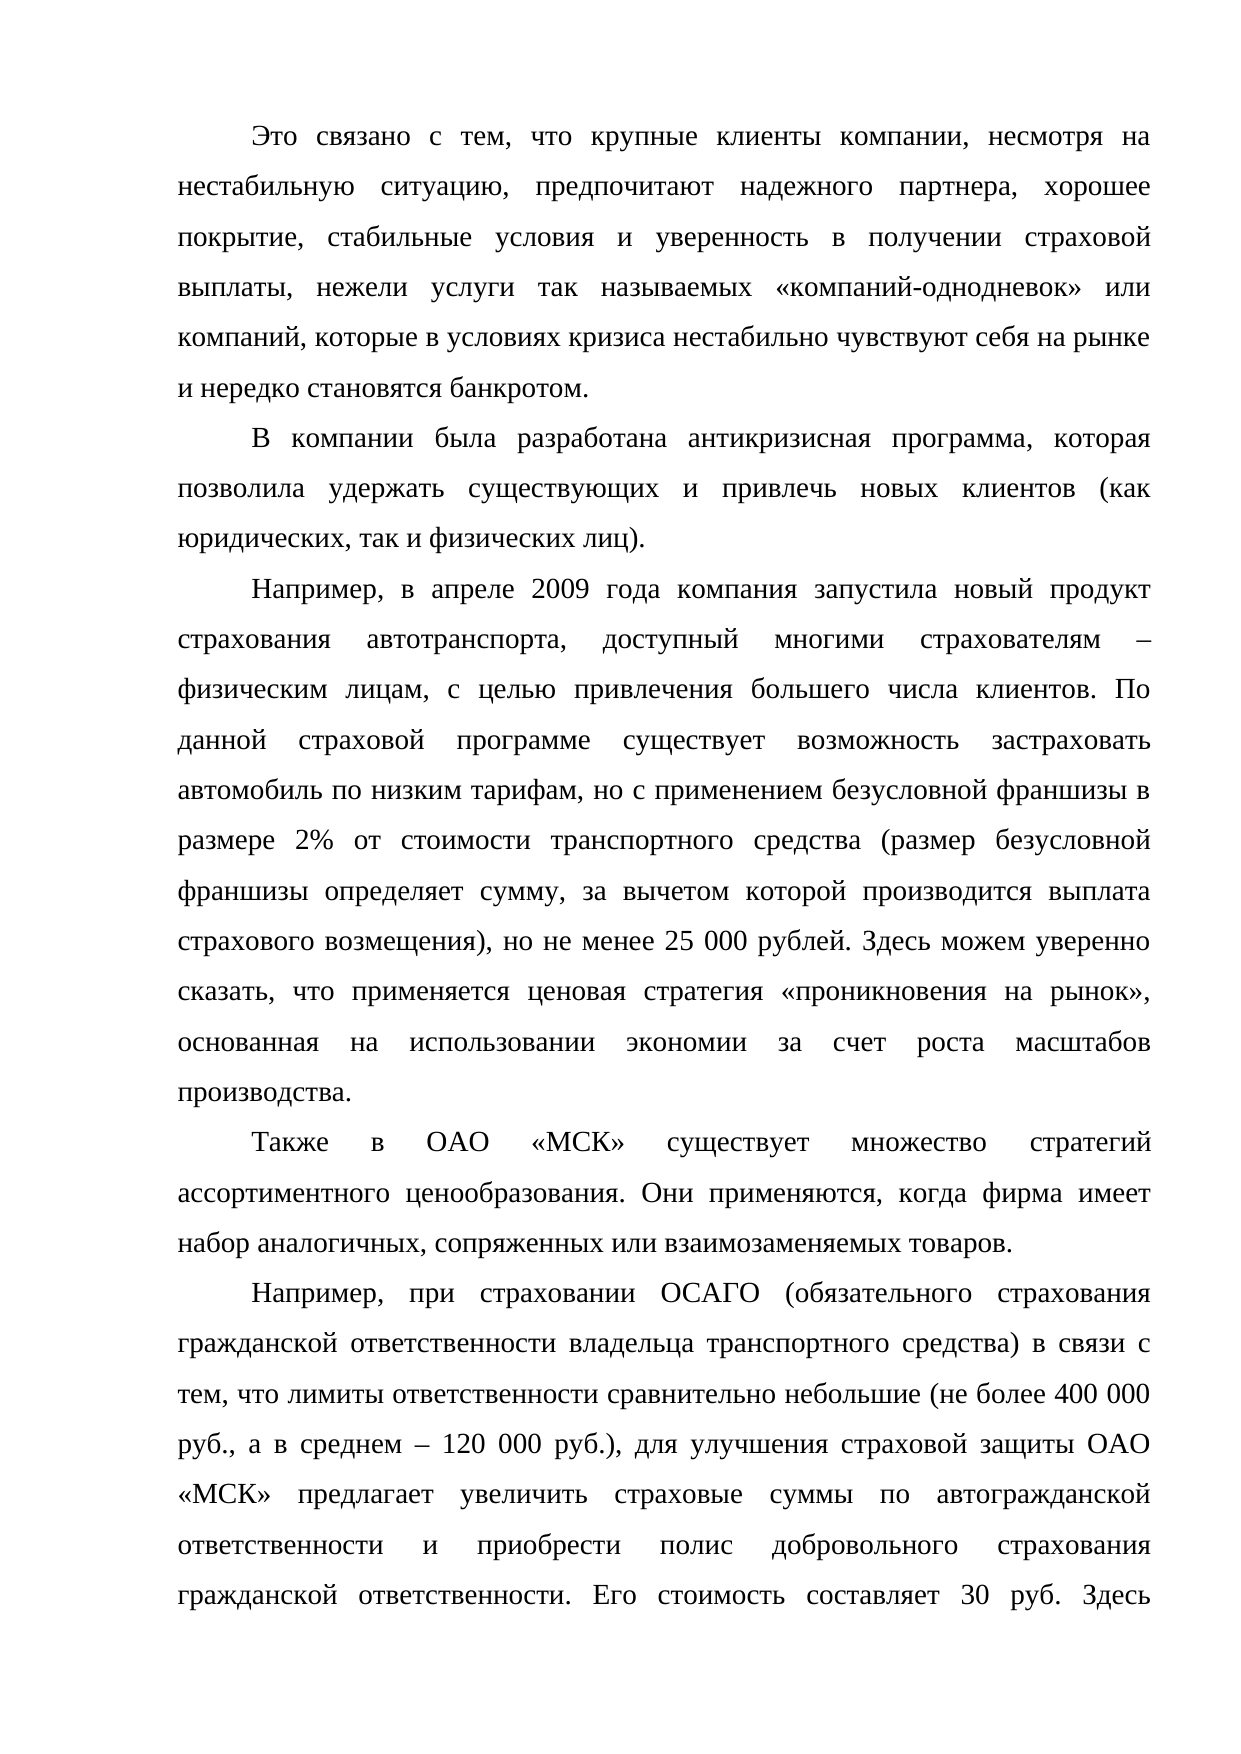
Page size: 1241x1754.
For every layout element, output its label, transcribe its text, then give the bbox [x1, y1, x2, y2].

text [177, 1275, 1152, 1611]
text Например, в апреле 2009 года компания запустила новый продукт страхования автотранспорта, доступный многими страхователям – физическим лицам, с целью привлечения большего числа клиентов. По данной страховой программе существует возможность застраховать автомобиль по низким тарифам, но с применением безусловной франшизы в размере 2% от стоимости транспортного средства (размер безусловной франшизы определяет сумму, за вычетом которой производится выплата страхового возмещения), но не менее 25 000 рублей. Здесь можем уверенно сказать, что применяется ценовая стратегия «проникновения на рынок», основанная на использовании экономии за счет роста масштабов производства. [177, 571, 1152, 1108]
text Также в ОАО «МСК» существует множество стратегий ассортиментного ценообразования. Они применяются, когда фирма имеет набор аналогичных, сопряженных или взаимозаменяемых товаров. [177, 1124, 1152, 1258]
text В компании была разработана антикризисная программа, которая позволила удержать существующих и привлечь новых клиентов (как юридических, так и физических лиц). [177, 420, 1152, 554]
text Это связано с тем, что крупные клиенты компании, несмотря на нестабильную ситуацию, предпочитают надежного партнера, хорошее покрытие, стабильные условия и уверенность в получении страховой выплаты, нежели услуги так называемых «компаний-однодневок» или компаний, которые в условиях кризиса нестабильно чувствуют себя на рынке и нередко становятся банкротом. [177, 118, 1152, 403]
